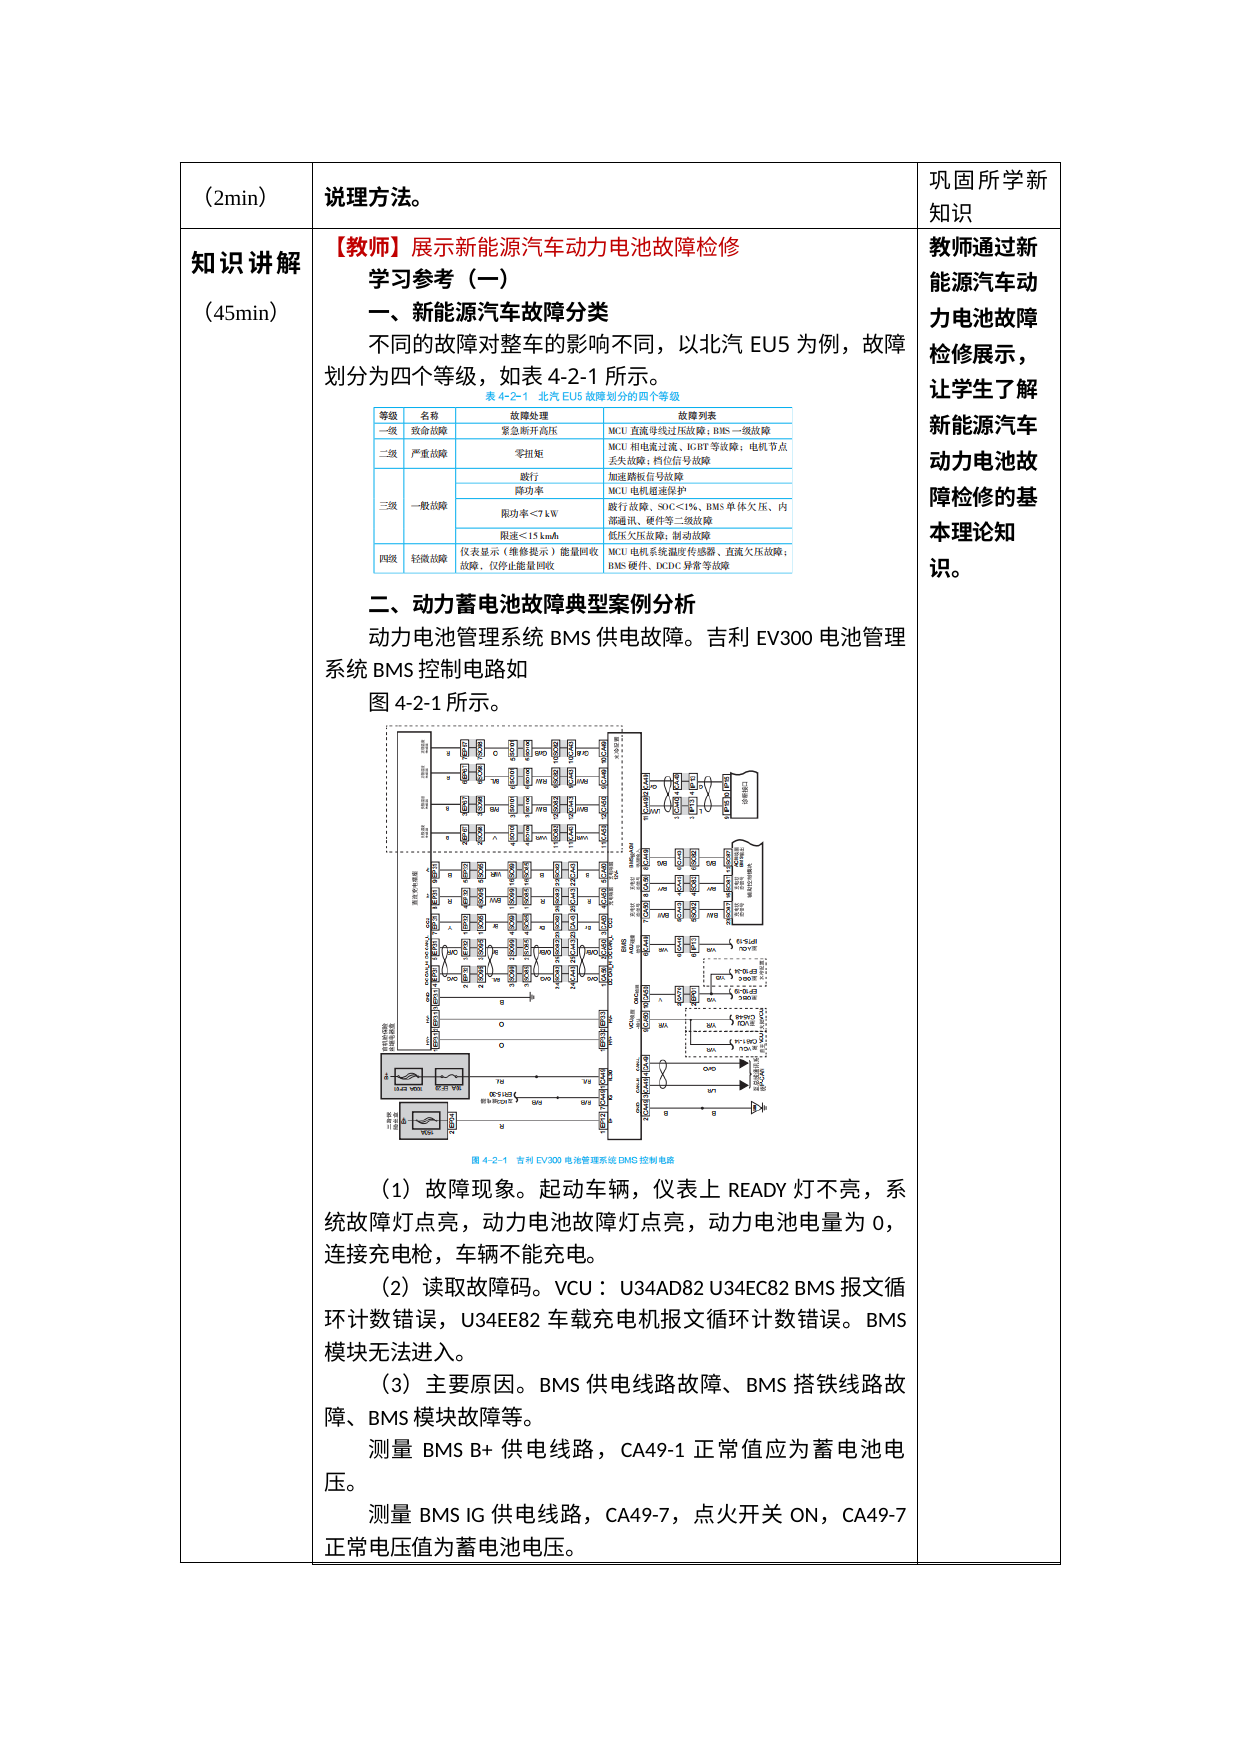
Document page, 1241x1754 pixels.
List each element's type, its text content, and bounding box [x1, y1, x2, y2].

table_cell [313, 229, 917, 1562]
table_cell 知识讲解（45min） [181, 229, 312, 1562]
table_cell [313, 163, 917, 228]
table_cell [918, 229, 1060, 1562]
picture [367, 391, 793, 574]
table_cell 作业布置（2min） [181, 163, 312, 228]
table_cell 通过课后练习，使学生巩固所学新知识 [918, 163, 1060, 228]
picture [367, 716, 780, 1171]
